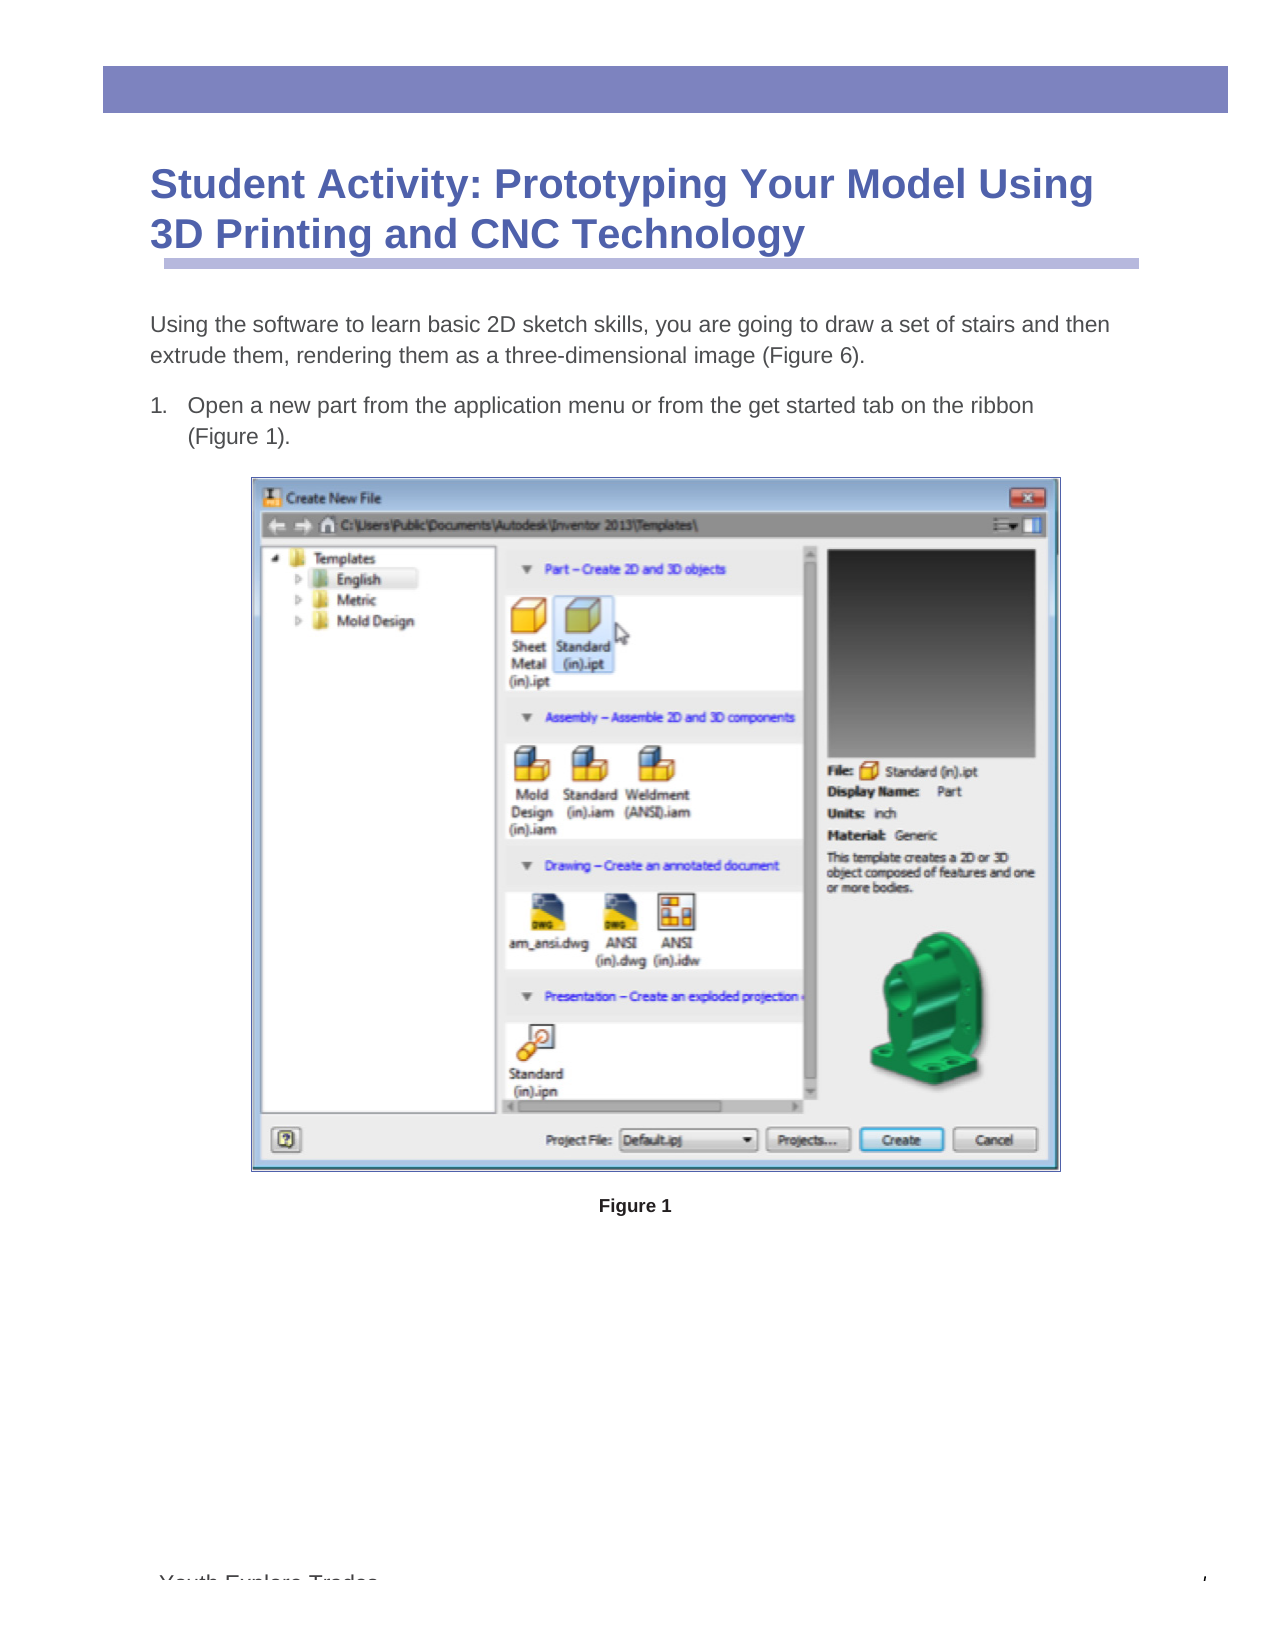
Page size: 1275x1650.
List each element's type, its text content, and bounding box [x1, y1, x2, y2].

text Figure 1 [594, 1195, 676, 1217]
text Using the software to learn basic 2D sketch skills, you are going to draw a set of stairs and then extrude them, rendering them as a three-dimensional image (Figure 6). [150, 311, 1111, 368]
list Open a new part from the application menu or from the get started tab on the ribbon (Figure 1). [150, 392, 1039, 449]
subtitle Student Activity: Prototyping Your Model Using 3D Printing and CNC Technology [150, 160, 1111, 257]
picture [252, 478, 1060, 1171]
